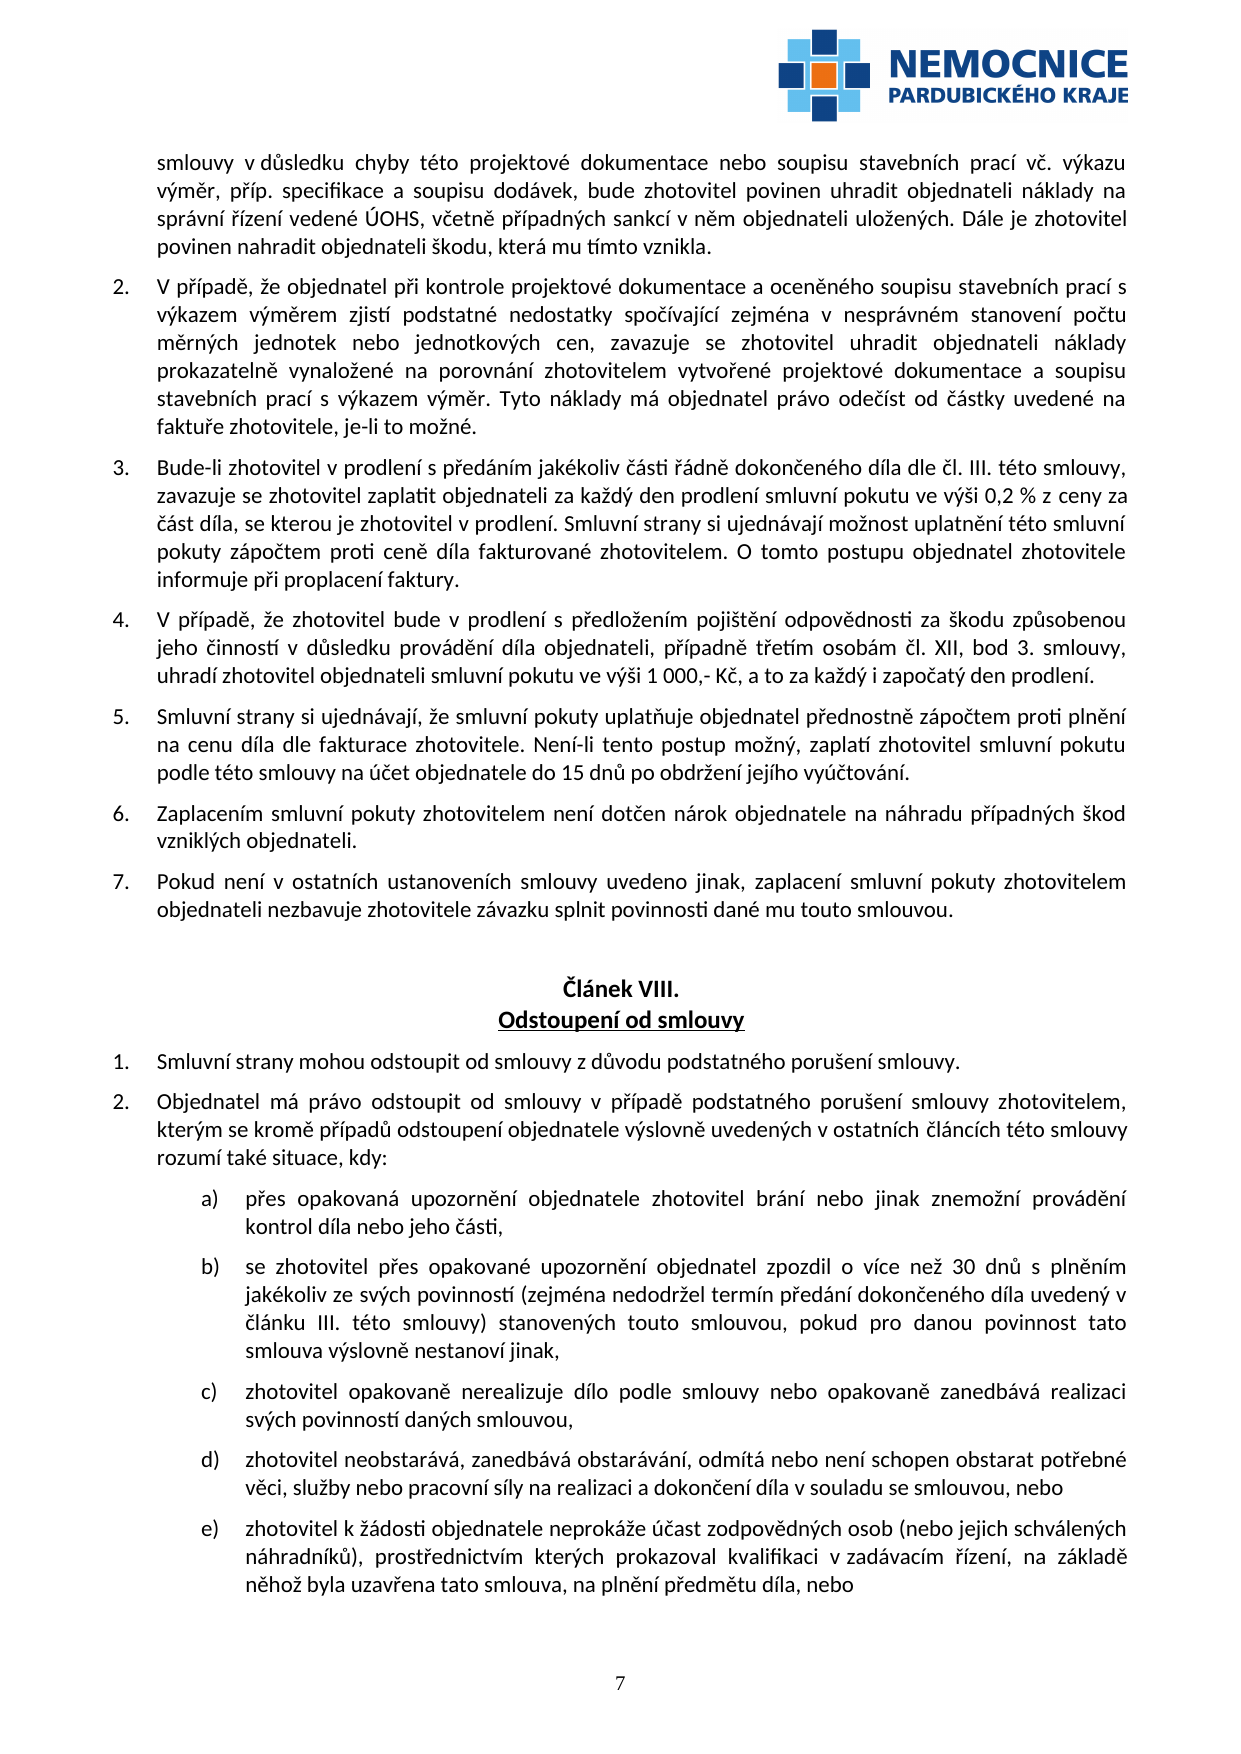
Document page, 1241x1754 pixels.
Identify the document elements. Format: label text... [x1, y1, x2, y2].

list Bude-li zhotovitel v prodlení s předáním jakékoliv části řádně dokončeného díla dle čl. III. této smlouvy, zavazuje se zhotovitel zaplatit objednateli za každý den prodlení smluvní pokutu ve výši 0,2 % z ceny za část díla, se kterou je zhotovitel v prodlení. Smluvní strany si ujednávají možnost uplatnění této smluvní pokuty zápočtem proti ceně díla fakturované zhotovitelem. O tomto postupu objednatel zhotovitele informuje při proplacení faktury. [112, 453, 1128, 593]
text a) přes opakovaná upozornění objednatele zhotovitel brání nebo jinak znemožní provádění kontrol díla nebo jeho části, [201, 1184, 1128, 1240]
text 1. Smluvní strany mohou odstoupit od smlouvy z důvodu podstatného porušení smlouvy. [112, 1047, 1128, 1075]
text 2. Objednatel má právo odstoupit od smlouvy v případě podstatného porušení smlouvy zhotovitelem, kterým se kromě případů odstoupení objednatele výslovně uvedených v ostatních článcích této smlouvy rozumí také situace, kdy: [112, 1087, 1128, 1171]
list V případě, že objednatel při kontrole projektové dokumentace a oceněného soupisu stavebních prací s výkazem výměrem zjistí podstatné nedostatky spočívající zejména v nesprávném stanovení počtu měrných jednotek nebo jednotkových cen, zavazuje se zhotovitel uhradit objednateli náklady prokazatelně vynaložené na porovnání zhotovitelem vytvořené projektové dokumentace a soupisu stavebních prací s výkazem výměr. Tyto náklady má objednatel právo odečíst od částky uvedené na faktuře zhotovitele, je-li to možné. [112, 272, 1128, 440]
text Článek VIII. [112, 973, 1130, 1004]
picture [777, 28, 1128, 123]
text c) zhotovitel opakovaně nerealizuje dílo podle smlouvy nebo opakovaně zanedbává realizaci svých povinností daných smlouvou, [201, 1377, 1128, 1433]
text e) zhotovitel k žádosti objednatele neprokáže účast zodpovědných osob (nebo jejich schválených náhradníků), prostřednictvím kterých prokazoval kvalifikaci v zadávacím řízení, na základě něhož byla uzavřena tato smlouva, na plnění předmětu díla, nebo [201, 1514, 1128, 1598]
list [112, 148, 1128, 260]
text b) se zhotovitel přes opakované upozornění objednatel zpozdil o více než 30 dnů s plněním jakékoliv ze svých povinností (zejména nedodržel termín předání dokončeného díla uvedený v článku III. této smlouvy) stanovených touto smlouvou, pokud pro danou povinnost tato smlouva výslovně nestanoví jinak, [201, 1252, 1128, 1364]
list Pokud není v ostatních ustanoveních smlouvy uvedeno jinak, zaplacení smluvní pokuty zhotovitelem objednateli nezbavuje zhotovitele závazku splnit povinnosti dané mu touto smlouvou. [112, 867, 1128, 923]
text d) zhotovitel neobstarává, zanedbává obstarávání, odmítá nebo není schopen obstarat potřebné věci, služby nebo pracovní síly na realizaci a dokončení díla v souladu se smlouvou, nebo [201, 1446, 1128, 1502]
list V případě, že zhotovitel bude v prodlení s předložením pojištění odpovědnosti za škodu způsobenou jeho činností v důsledku provádění díla objednateli, případně třetím osobám čl. XII, bod 3. smlouvy, uhradí zhotovitel objednateli smluvní pokutu ve výši 1 000,- Kč, a to za každý i započatý den prodlení. [112, 606, 1128, 689]
list Zaplacením smluvní pokuty zhotovitelem není dotčen nárok objednatele na náhradu případných škod vzniklých objednateli. [112, 799, 1128, 855]
text Odstoupení od smlouvy [112, 1004, 1130, 1034]
list Smluvní strany si ujednávají, že smluvní pokuty uplatňuje objednatel přednostně zápočtem proti plnění na cenu díla dle fakturace zhotovitele. Není-li tento postup možný, zaplatí zhotovitel smluvní pokutu podle této smlouvy na účet objednatele do 15 dnů po obdržení jejího vyúčtování. [112, 702, 1128, 786]
